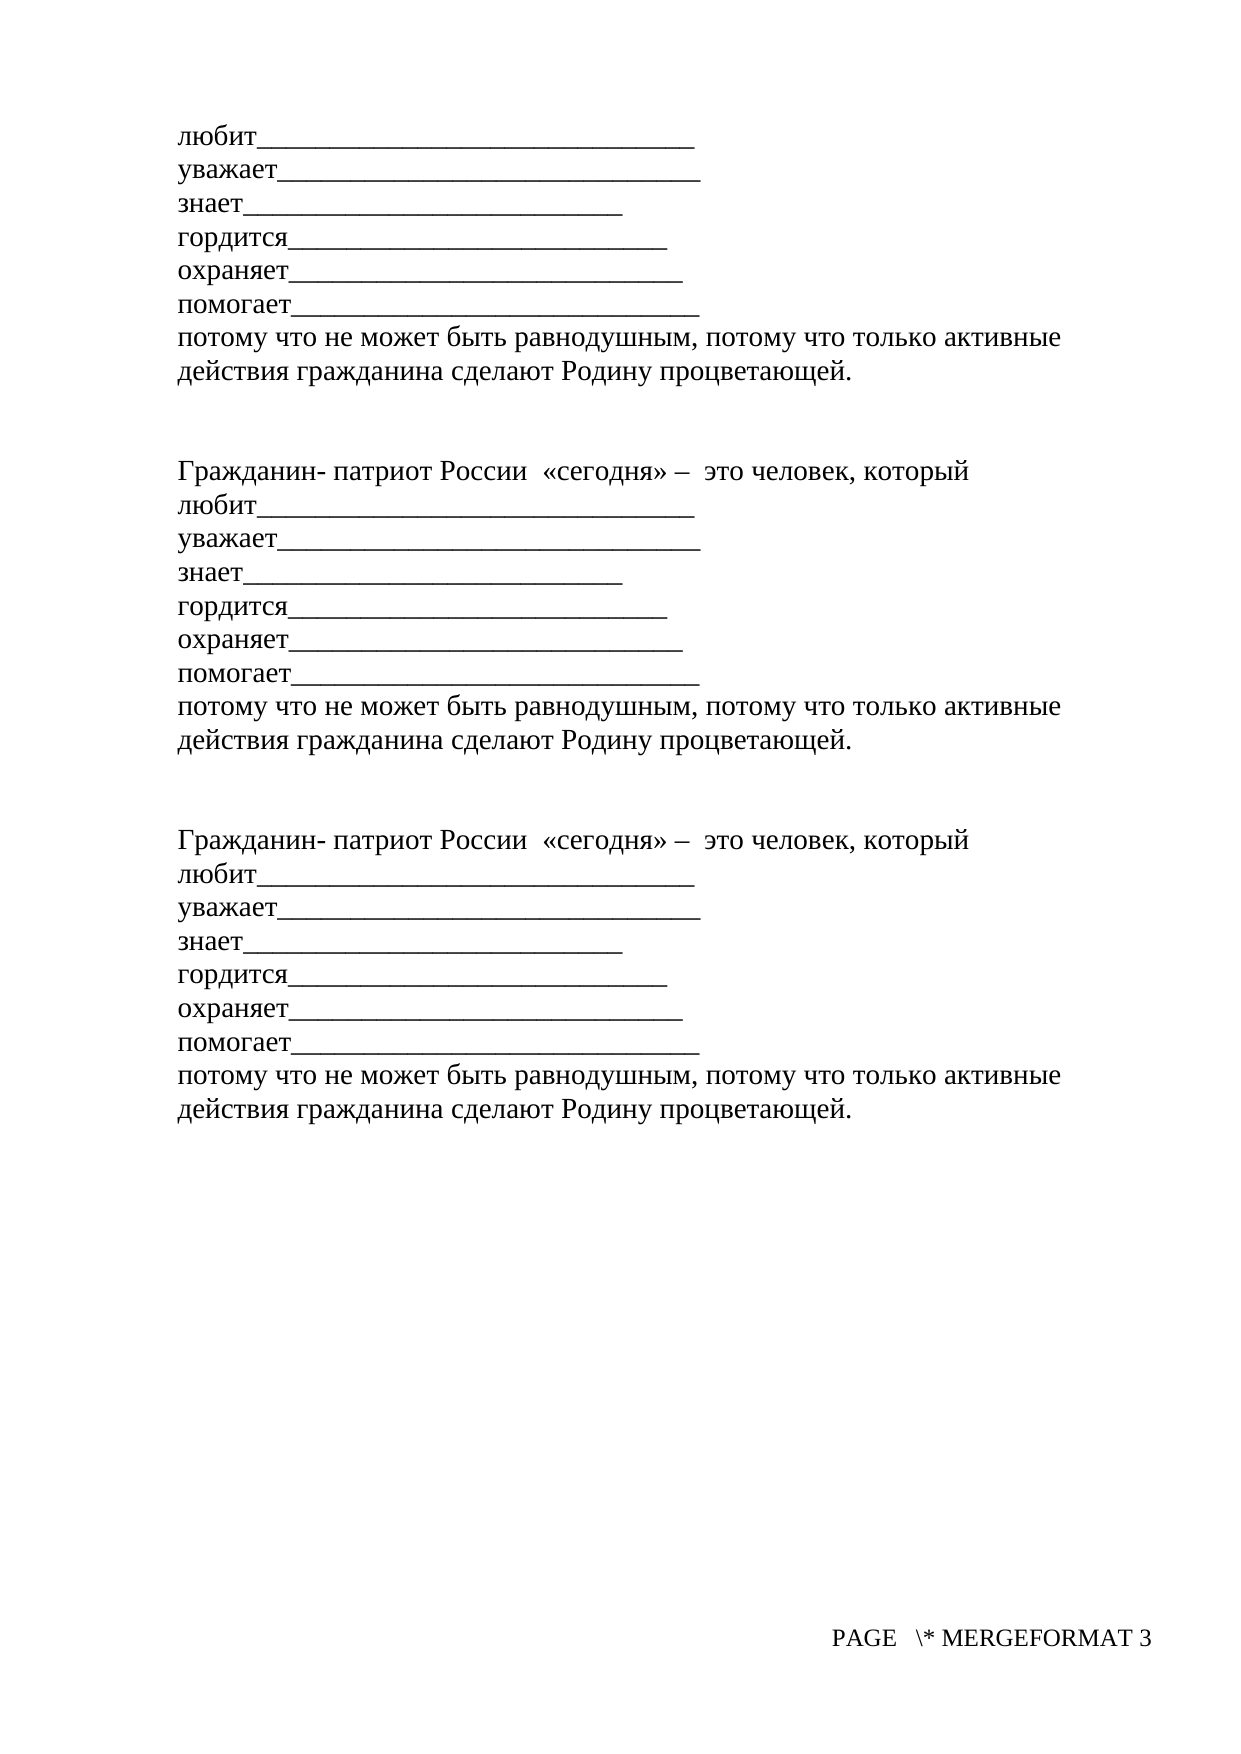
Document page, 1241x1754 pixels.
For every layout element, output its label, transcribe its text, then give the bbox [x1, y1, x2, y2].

text охраняет___________________________ [177, 621, 1152, 655]
text уважает_____________________________ [177, 889, 1152, 923]
text любит______________________________ [177, 856, 1152, 889]
text знает__________________________ [177, 923, 1152, 957]
text потому что не может быть равнодушным, потому что только активные действия гражданина сделают Родину процветающей. [177, 319, 1152, 386]
text потому что не может быть равнодушным, потому что только активные действия гражданина сделают Родину процветающей. [177, 688, 1152, 755]
text охраняет___________________________ [177, 990, 1152, 1024]
text Гражданин- патриот России «сегодня» – это человек, который [177, 822, 1152, 856]
text уважает_____________________________ [177, 152, 1152, 185]
text знает__________________________ [177, 185, 1152, 219]
text потому что не может быть равнодушным, потому что только активные действия гражданина сделают Родину процветающей. [177, 1057, 1152, 1124]
text гордится__________________________ [177, 957, 1152, 990]
text гордится__________________________ [177, 588, 1152, 621]
text Гражданин- патриот России «сегодня» – это человек, который [177, 453, 1152, 487]
text уважает_____________________________ [177, 521, 1152, 554]
text гордится__________________________ [177, 219, 1152, 252]
text любит______________________________ [177, 487, 1152, 521]
text любит______________________________ [177, 118, 1152, 152]
text помогает____________________________ [177, 655, 1152, 688]
text помогает____________________________ [177, 1024, 1152, 1057]
text знает__________________________ [177, 554, 1152, 588]
text охраняет___________________________ [177, 252, 1152, 286]
text помогает____________________________ [177, 286, 1152, 319]
